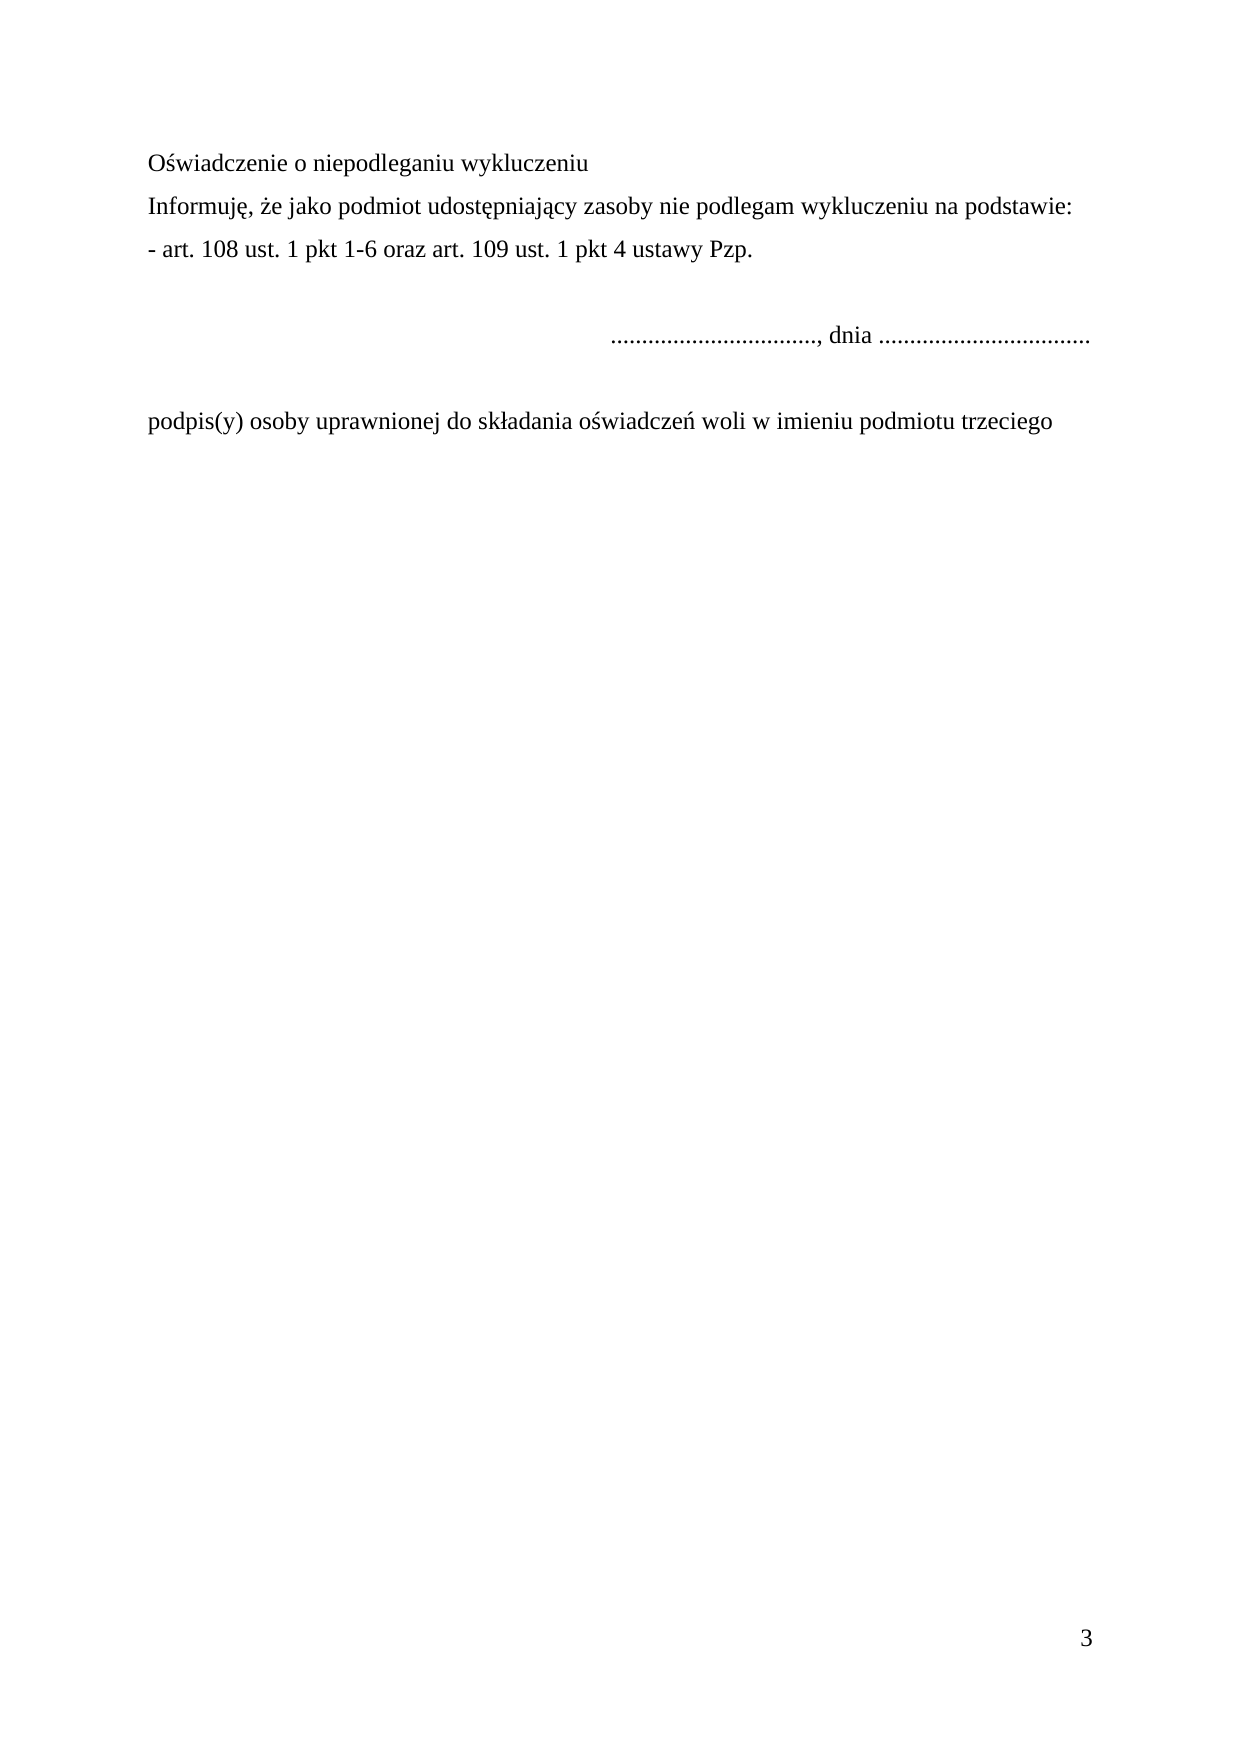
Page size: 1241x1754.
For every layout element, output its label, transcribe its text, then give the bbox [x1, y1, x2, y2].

text ................................., dnia .................................. [148, 320, 1093, 392]
text Informuję, że jako podmiot udostępniający zasoby nie podlegam wykluczeniu na podstawie: [148, 191, 1093, 219]
text Oświadczenie o niepodleganiu wykluczeniu [148, 148, 1093, 176]
text podpis(y) osoby uprawnionej do składania oświadczeń woli w imieniu podmiotu trzeciego [148, 406, 1093, 435]
text - art. 108 ust. 1 pkt 1-6 oraz art. 109 ust. 1 pkt 4 ustawy Pzp. [148, 234, 1093, 263]
